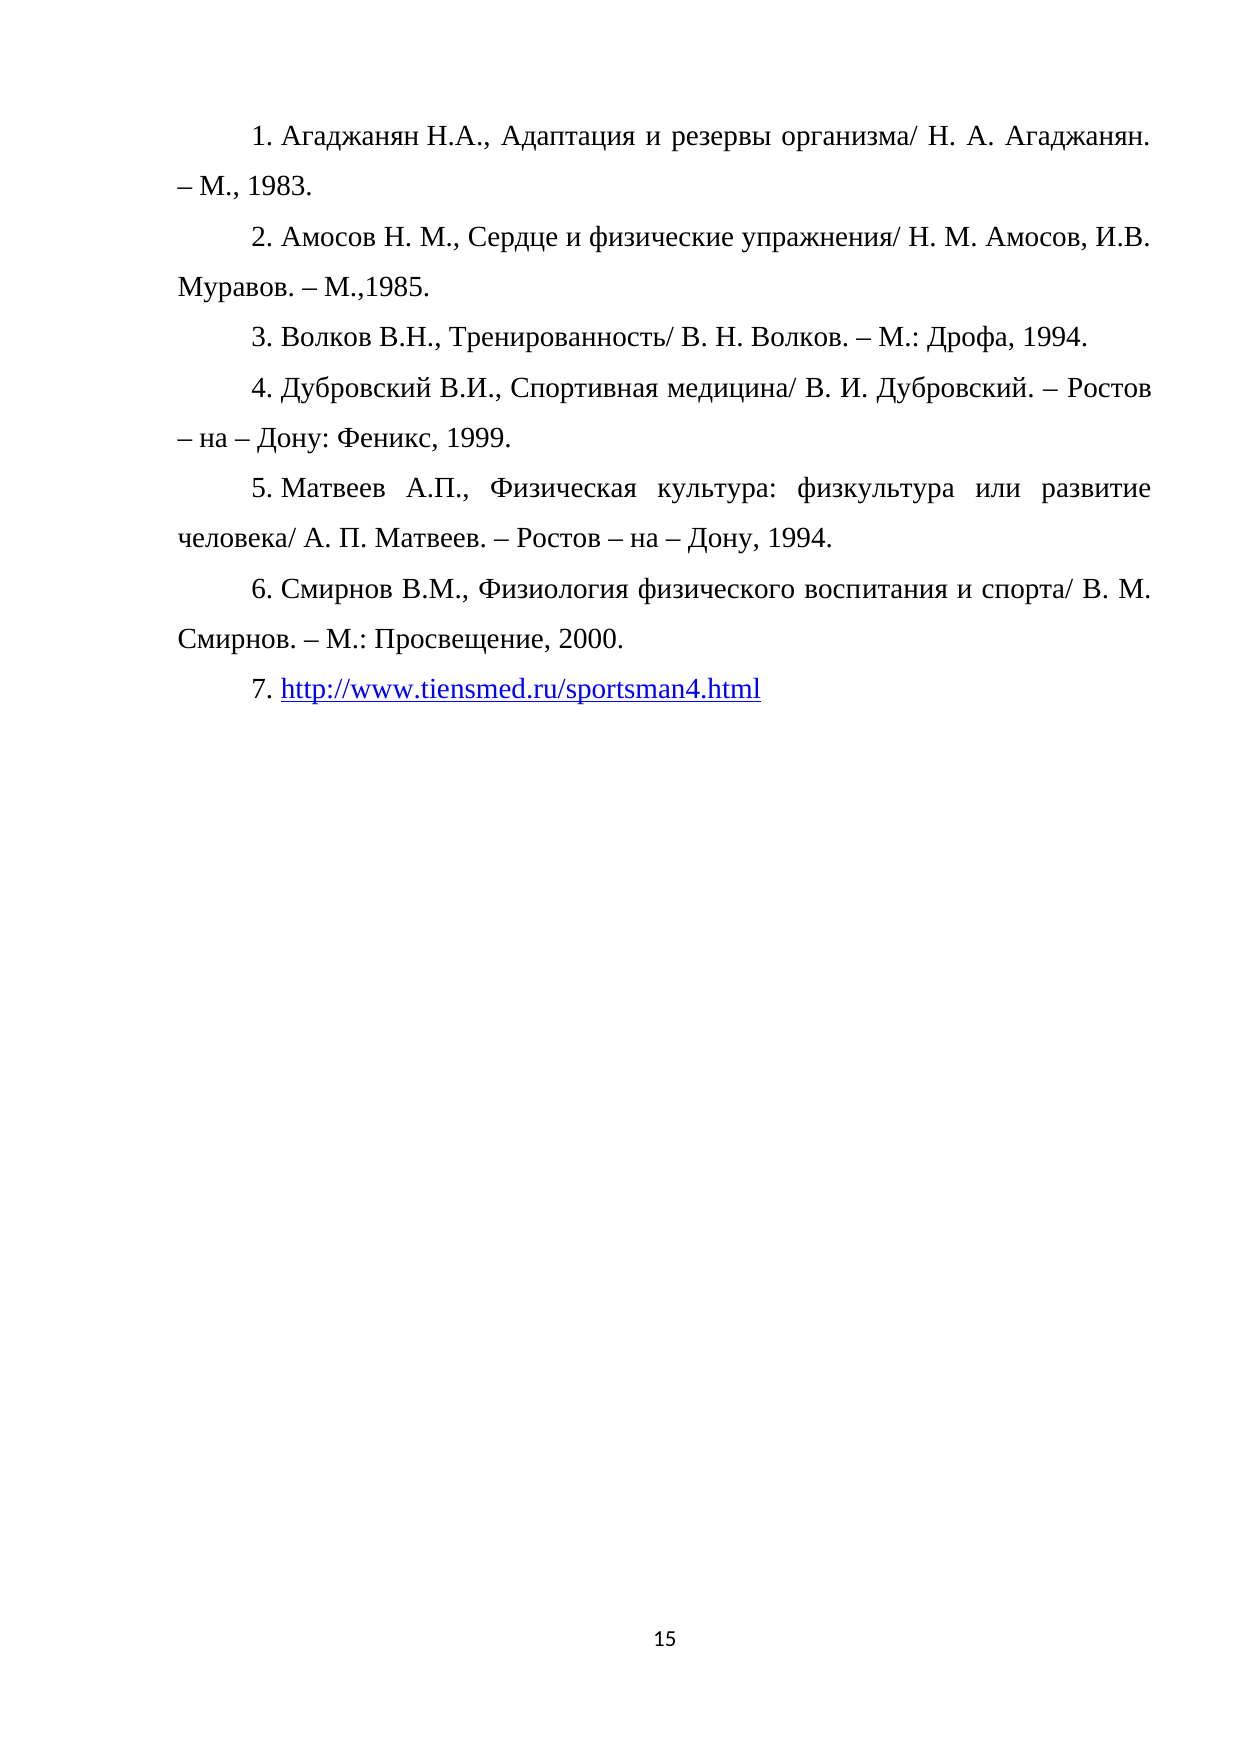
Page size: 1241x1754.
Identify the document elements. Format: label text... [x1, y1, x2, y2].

list Агаджанян Н.А., Адаптация и резервы организма/ Н. А. Агаджанян. – М., 1983. [177, 118, 1152, 202]
list Волков В.Н., Тренированность/ В. Н. Волков. – М.: Дрофа, 1994. [177, 319, 1152, 353]
list Амосов Н. М., Сердце и физические упражнения/ Н. М. Амосов, И.В. Муравов. – М.,1985. [177, 219, 1152, 303]
list http://www.tiensmed.ru/sportsman4.html [177, 672, 1152, 705]
list Смирнов В.М., Физиология физического воспитания и спорта/ В. М. Смирнов. – М.: Просвещение, 2000. [177, 571, 1152, 655]
list Матвеев А.П., Физическая культура: физкультура или развитие человека/ А. П. Матвеев. – Ростов – на – Дону, 1994. [177, 470, 1152, 554]
list Дубровский В.И., Спортивная медицина/ В. И. Дубровский. – Ростов – на – Дону: Феникс, 1999. [177, 370, 1152, 453]
